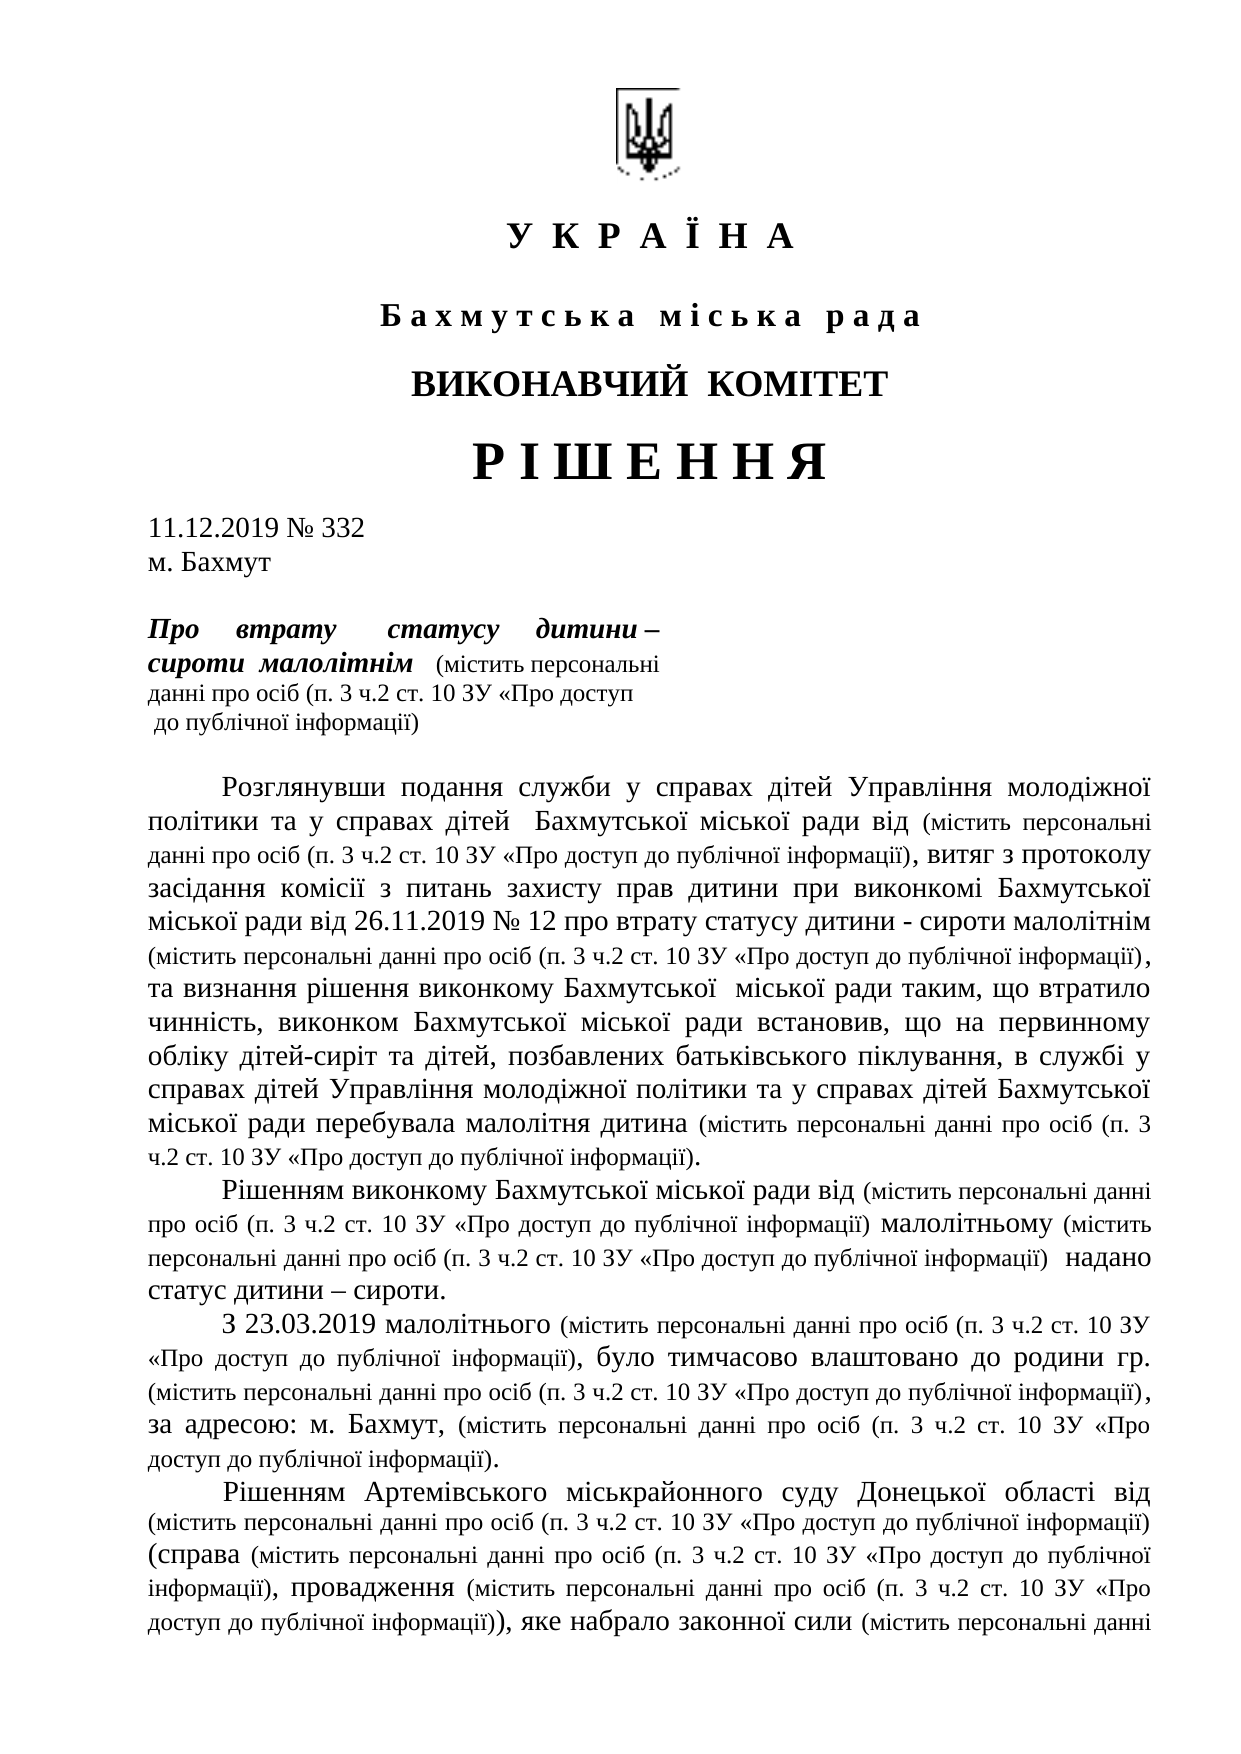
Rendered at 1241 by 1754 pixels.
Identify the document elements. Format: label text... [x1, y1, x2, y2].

text ВИКОНАВЧИЙ КОМІТЕТ [148, 362, 1152, 405]
text 11.12.2019 № 332 [148, 511, 1152, 544]
text данні про осіб (п. 3 ч.2 ст. 10 ЗУ «Про доступ [148, 678, 1152, 707]
text сироти малолітнім (містить персональні [148, 645, 1152, 678]
text Р І Ш Е Н Н Я [148, 429, 1152, 491]
text Б а х м у т с ь к а м і с ь к а р а д а [148, 295, 1152, 333]
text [148, 1474, 1152, 1637]
text З 23.03.2019 малолітнього (містить персональні данні про осіб (п. 3 ч.2 ст. 10 ЗУ «Про доступ до публічної інформації), було тимчасово влаштовано до родини гр. (містить персональні данні про осіб (п. 3 ч.2 ст. 10 ЗУ «Про доступ до публічної інформації), за адресою: м. Бахмут, (містить персональні данні про осіб (п. 3 ч.2 ст. 10 ЗУ «Про доступ до публічної інформації). [148, 1306, 1152, 1474]
text м. Бахмут [148, 544, 1152, 578]
text Розглянувши подання служби у справах дітей Управління молодіжної політики та у справах дітей Бахмутської міської ради від (містить персональні данні про осіб (п. 3 ч.2 ст. 10 ЗУ «Про доступ до публічної інформації), витяг з протоколу засідання комісії з питань захисту прав дитини при виконкомі Бахмутської міської ради від 26.11.2019 № 12 про втрату статусу дитини - сироти малолітнім (містить персональні данні про осіб (п. 3 ч.2 ст. 10 ЗУ «Про доступ до публічної інформації), та визнання рішення виконкому Бахмутської міської ради таким, що втратило чинність, виконком Бахмутської міської ради встановив, що на первинному обліку дітей-сиріт та дітей, позбавлених батьківського піклування, в службі у справах дітей Управління молодіжної політики та у справах дітей Бахмутської міської ради перебувала малолітня дитина (містить персональні данні про осіб (п. 3 ч.2 ст. 10 ЗУ «Про доступ до публічної інформації). [148, 769, 1152, 1172]
text Про втрату статусу дитини – [148, 611, 1152, 645]
text У К Р А Ї Н А [148, 213, 1152, 256]
text Рішенням виконкому Бахмутської міської ради від (містить персональні данні про осіб (п. 3 ч.2 ст. 10 ЗУ «Про доступ до публічної інформації) малолітньому (містить персональні данні про осіб (п. 3 ч.2 ст. 10 ЗУ «Про доступ до публічної інформації) надано статус дитини – сироти. [148, 1172, 1152, 1306]
text до публічної інформації) [148, 707, 1152, 736]
